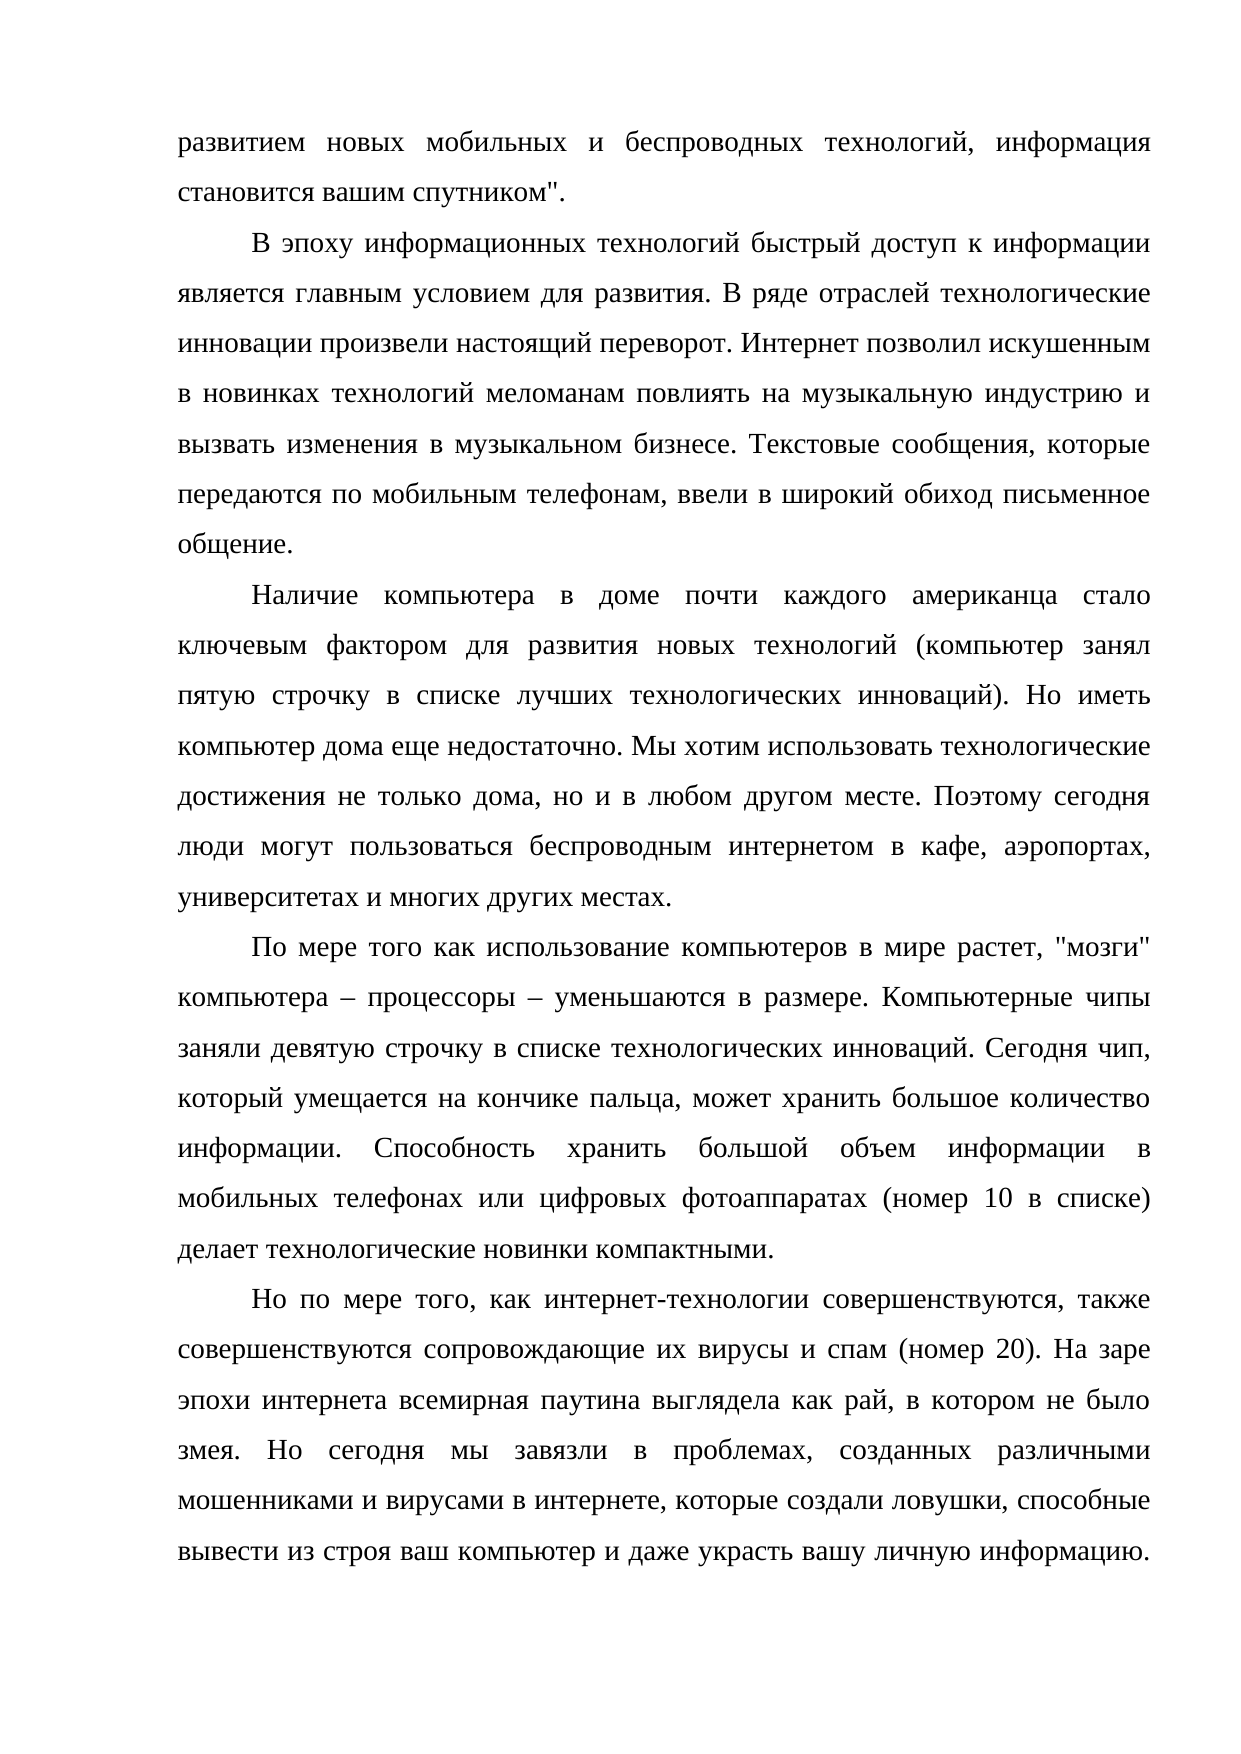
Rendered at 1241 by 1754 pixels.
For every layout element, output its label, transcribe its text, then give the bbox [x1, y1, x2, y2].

text Наличие компьютера в доме почти каждого американца стало ключевым фактором для развития новых технологий (компьютер занял пятую строчку в списке лучших технологических инноваций). Но иметь компьютер дома еще недостаточно. Мы хотим использовать технологические достижения не только дома, но и в любом другом месте. Поэтому сегодня люди могут пользоваться беспроводным интернетом в кафе, аэропортах, университетах и многих других местах. [177, 577, 1152, 912]
text По мере того как использование компьютеров в мире растет, "мозги" компьютера – процессоры – уменьшаются в размере. Компьютерные чипы заняли девятую строчку в списке технологических инноваций. Сегодня чип, который умещается на кончике пальца, может хранить большое количество информации. Способность хранить большой объем информации в мобильных телефонах или цифровых фотоаппаратах (номер 10 в списке) делает технологические новинки компактными. [177, 929, 1152, 1264]
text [177, 124, 1152, 208]
text В эпоху информационных технологий быстрый доступ к информации является главным условием для развития. В ряде отраслей технологические инновации произвели настоящий переворот. Интернет позволил искушенным в новинках технологий меломанам повлиять на музыкальную индустрию и вызвать изменения в музыкальном бизнесе. Текстовые сообщения, которые передаются по мобильным телефонам, ввели в широкий обиход письменное общение. [177, 225, 1152, 560]
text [177, 1281, 1152, 1566]
